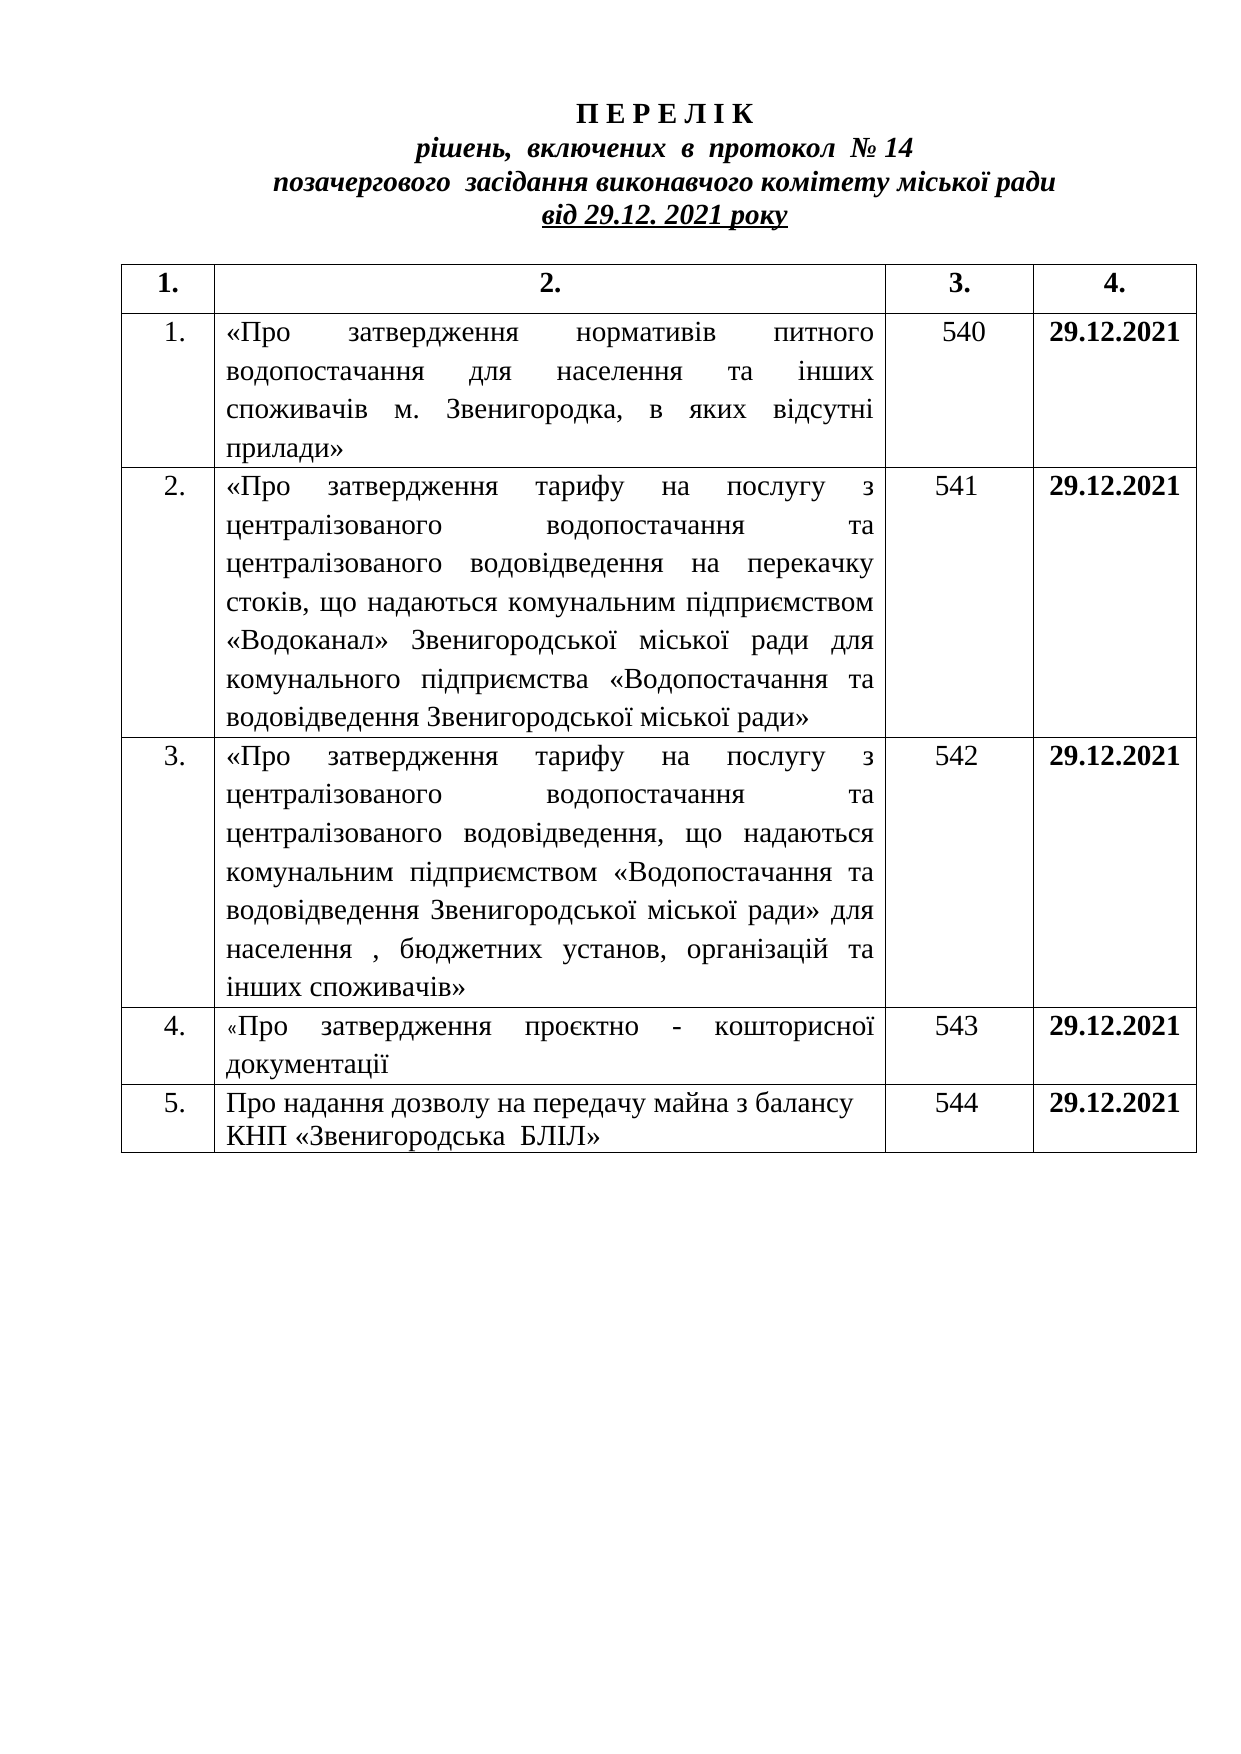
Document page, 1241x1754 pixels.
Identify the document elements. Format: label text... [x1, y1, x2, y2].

text рішень, включених в протокол № 14 [177, 130, 681, 164]
table_cell 29.12.2021 [1034, 1008, 1196, 1084]
text від 29.12. 2021 року [177, 197, 1152, 231]
table_cell «Про затвердження тарифу на послугу з централізованого водопостачання та централізованого водовідведення, що надаються комунальним підприємством «Водопостачання та водовідведення Звенигородської міської ради» для населення , бюджетних установ, організацій та інших споживачів» [215, 738, 885, 1007]
text позачергового засідання виконавчого комітету міської ради [177, 164, 1152, 197]
table_cell Про надання дозволу на передачу майна з балансу КНП «Звенигородська БЛІЛ» [215, 1085, 885, 1152]
table_cell [122, 1085, 214, 1152]
table_header 2. [215, 265, 885, 313]
table_cell [122, 1008, 214, 1084]
text рішень, включених в протокол № 14 [877, 130, 1152, 164]
table_cell [122, 738, 214, 1007]
table_cell [122, 468, 214, 737]
table_cell «Про затвердження проєктно - кошторисної документації [215, 1008, 885, 1084]
table_cell 543 [886, 1008, 1033, 1084]
table_header 4. [1034, 265, 1196, 313]
table_header 3. [886, 265, 1033, 313]
table_cell 544 [886, 1085, 1033, 1152]
table_cell 540 [886, 314, 1033, 467]
text П Е Р Е Л І К [177, 97, 1152, 130]
table_cell «Про затвердження нормативів питного водопостачання для населення та інших споживачів м. Звенигородка, в яких відсутні прилади» [215, 314, 885, 467]
table_cell 29.12.2021 [1034, 1085, 1196, 1152]
table_cell 29.12.2021 [1034, 468, 1196, 737]
table_cell 541 [886, 468, 1033, 737]
table_cell 29.12.2021 [1034, 314, 1196, 467]
table_cell 542 [886, 738, 1033, 1007]
table_cell «Про затвердження тарифу на послугу з централізованого водопостачання та централізованого водовідведення на перекачку стоків, що надаються комунальним підприємством «Водоканал» Звенигородської міської ради для комунального підприємства «Водопостачання та водовідведення Звенигородської міської ради» [215, 468, 885, 737]
table_header 1. [122, 265, 214, 313]
table_cell [122, 314, 214, 467]
table_cell 29.12.2021 [1034, 738, 1196, 1007]
